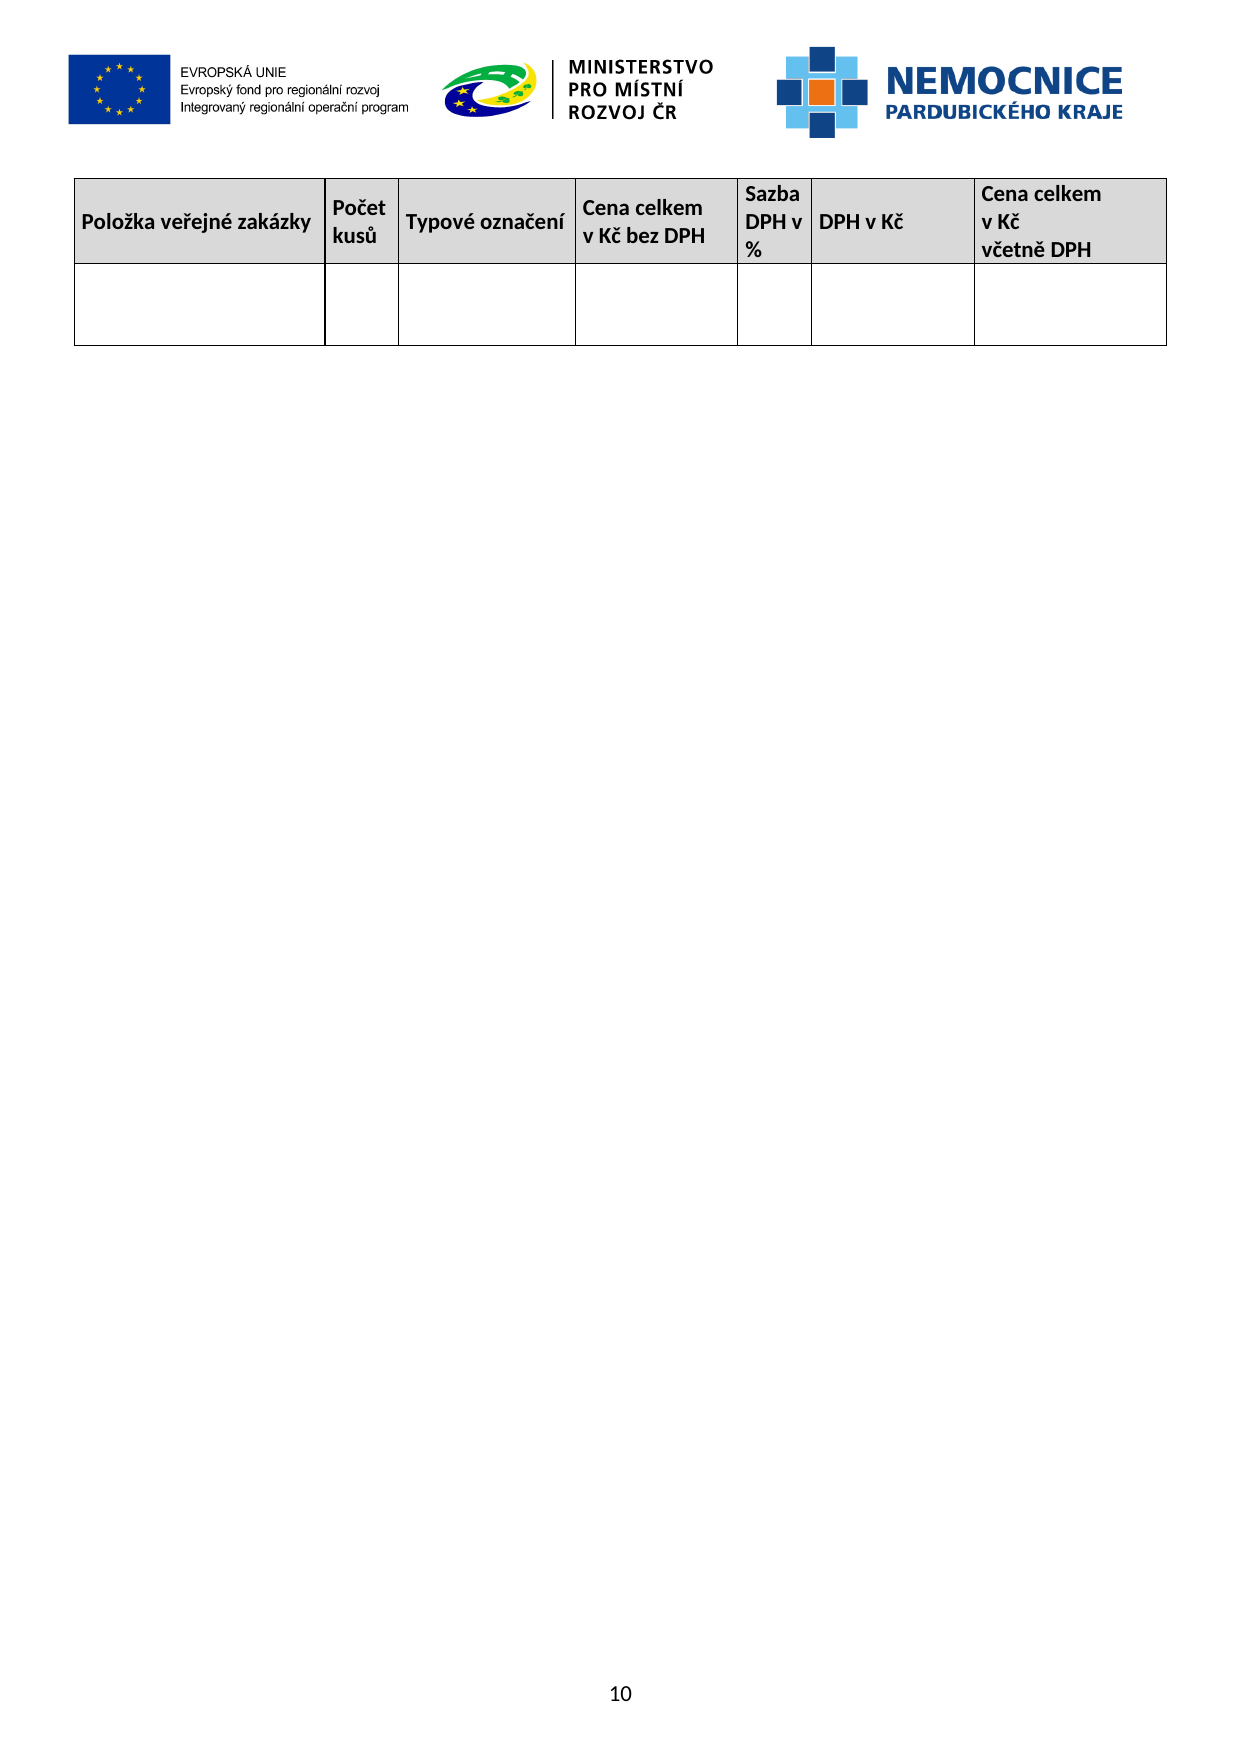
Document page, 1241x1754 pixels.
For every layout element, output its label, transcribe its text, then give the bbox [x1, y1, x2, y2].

table_header Položka veřejné zakázky [75, 179, 324, 263]
table_header Sazba DPH v % [738, 179, 811, 263]
table_cell [399, 264, 575, 345]
picture [775, 45, 1123, 139]
table_header Cena celkem v Kč bez DPH [576, 179, 737, 263]
table_cell [738, 264, 811, 345]
table_header DPH v Kč [812, 179, 974, 263]
table_header Počet kusů [326, 179, 398, 263]
table_header Typové označení [399, 179, 575, 263]
table_header Cena celkem v Kč včetně DPH [975, 179, 1166, 263]
picture [46, 32, 735, 147]
table_cell [75, 264, 324, 345]
table_cell [326, 264, 398, 345]
table_cell [975, 264, 1166, 345]
table_cell [576, 264, 737, 345]
table_cell [812, 264, 974, 345]
